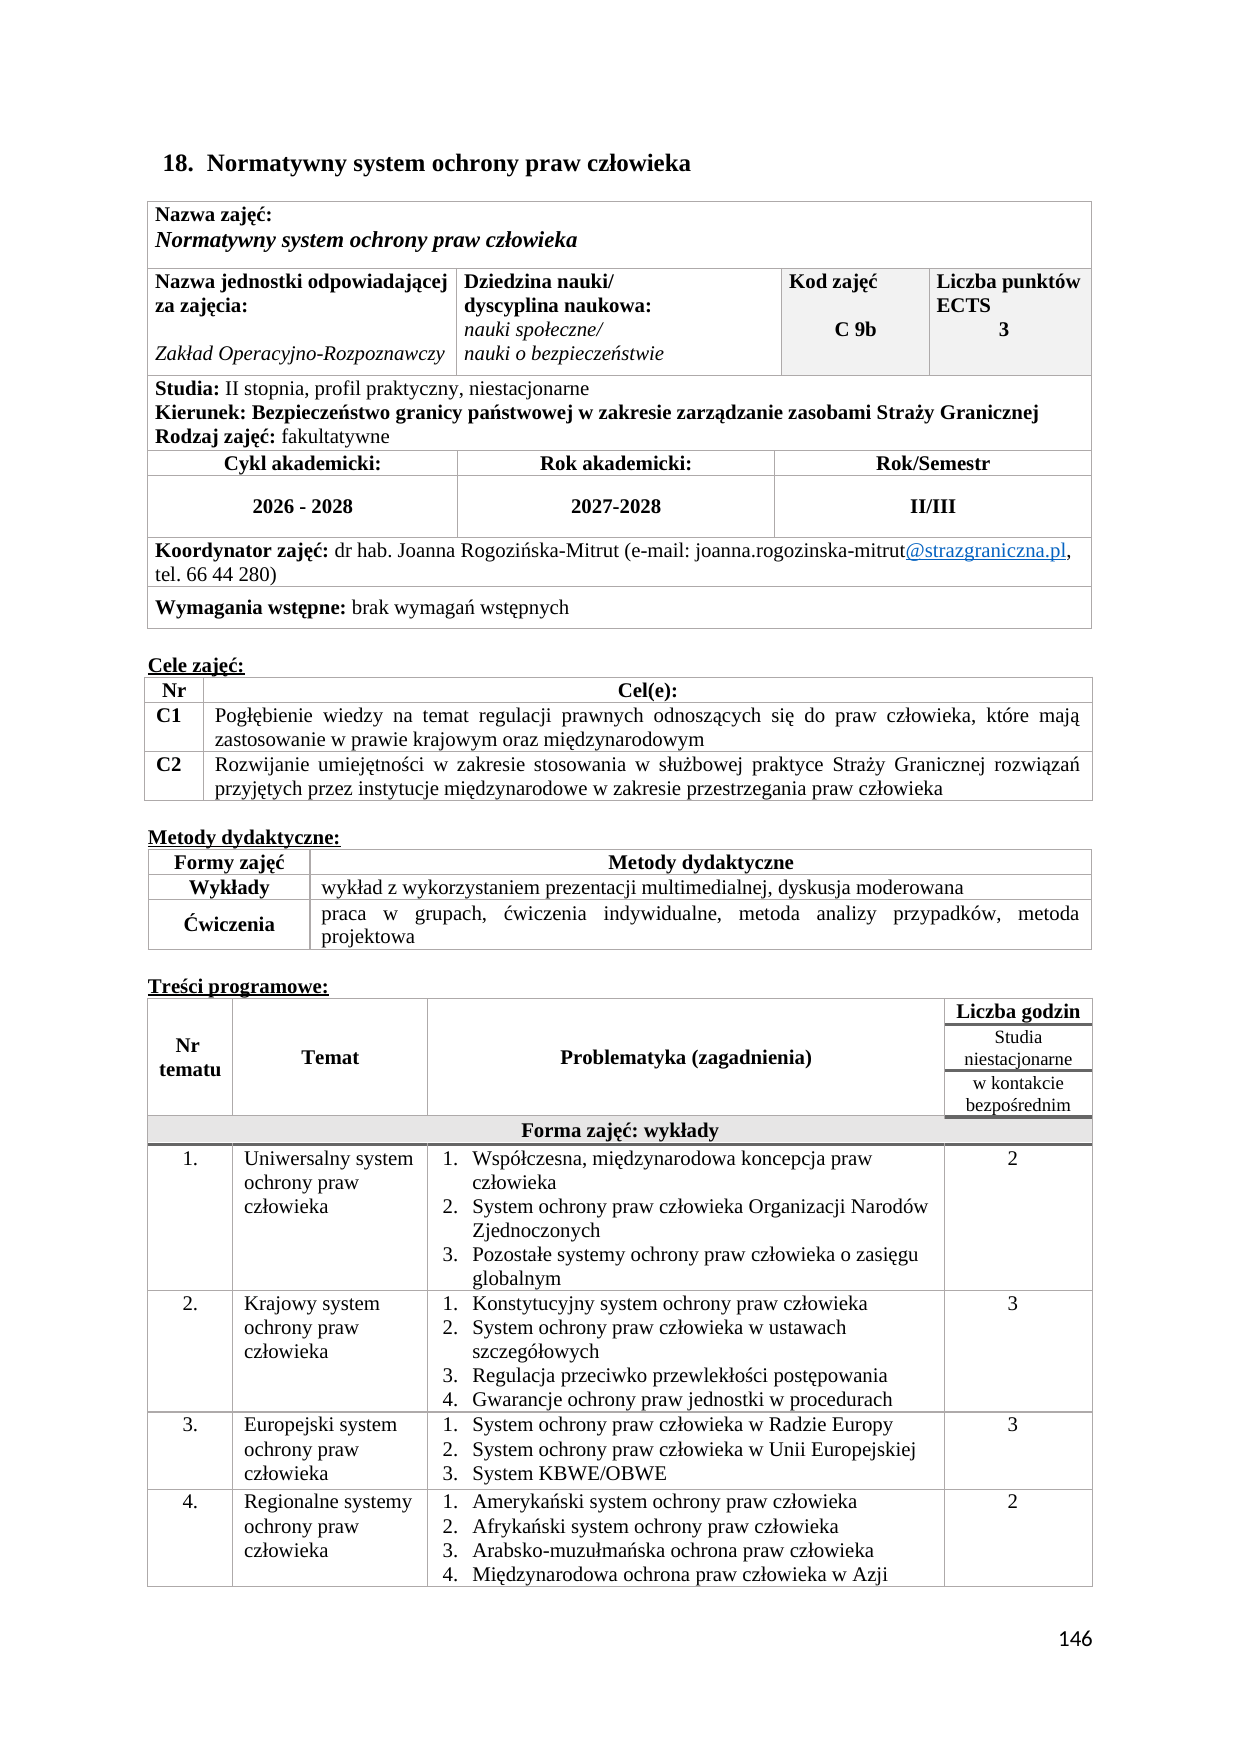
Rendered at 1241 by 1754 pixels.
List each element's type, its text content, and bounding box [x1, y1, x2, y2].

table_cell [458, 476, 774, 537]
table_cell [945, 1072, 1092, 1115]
text Metody dydaktyczne: [148, 825, 1093, 849]
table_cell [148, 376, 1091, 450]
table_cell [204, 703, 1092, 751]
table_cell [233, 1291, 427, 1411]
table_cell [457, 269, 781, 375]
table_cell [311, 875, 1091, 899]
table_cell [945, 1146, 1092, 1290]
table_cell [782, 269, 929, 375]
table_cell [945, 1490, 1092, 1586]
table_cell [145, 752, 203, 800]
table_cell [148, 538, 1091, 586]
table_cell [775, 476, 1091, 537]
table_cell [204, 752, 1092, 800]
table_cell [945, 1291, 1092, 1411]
text Treści programowe: [148, 974, 1093, 998]
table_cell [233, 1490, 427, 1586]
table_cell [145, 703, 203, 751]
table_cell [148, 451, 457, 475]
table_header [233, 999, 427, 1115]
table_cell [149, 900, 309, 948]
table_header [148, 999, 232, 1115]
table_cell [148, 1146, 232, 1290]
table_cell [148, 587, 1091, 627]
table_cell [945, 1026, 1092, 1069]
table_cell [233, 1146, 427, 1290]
list Normatywny system ochrony praw człowieka [162, 148, 1093, 176]
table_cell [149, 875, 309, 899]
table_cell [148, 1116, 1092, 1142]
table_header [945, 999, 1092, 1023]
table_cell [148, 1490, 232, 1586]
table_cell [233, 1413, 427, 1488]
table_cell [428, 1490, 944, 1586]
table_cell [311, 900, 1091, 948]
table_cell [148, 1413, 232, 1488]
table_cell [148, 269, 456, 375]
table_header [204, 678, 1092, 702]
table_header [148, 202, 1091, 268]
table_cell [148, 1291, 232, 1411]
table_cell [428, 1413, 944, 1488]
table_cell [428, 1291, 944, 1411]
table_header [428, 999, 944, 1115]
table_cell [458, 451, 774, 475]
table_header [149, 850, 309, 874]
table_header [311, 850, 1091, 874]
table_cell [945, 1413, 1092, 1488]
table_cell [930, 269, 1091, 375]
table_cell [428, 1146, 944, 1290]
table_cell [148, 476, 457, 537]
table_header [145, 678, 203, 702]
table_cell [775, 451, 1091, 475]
text Cele zajęć: [148, 652, 1093, 677]
